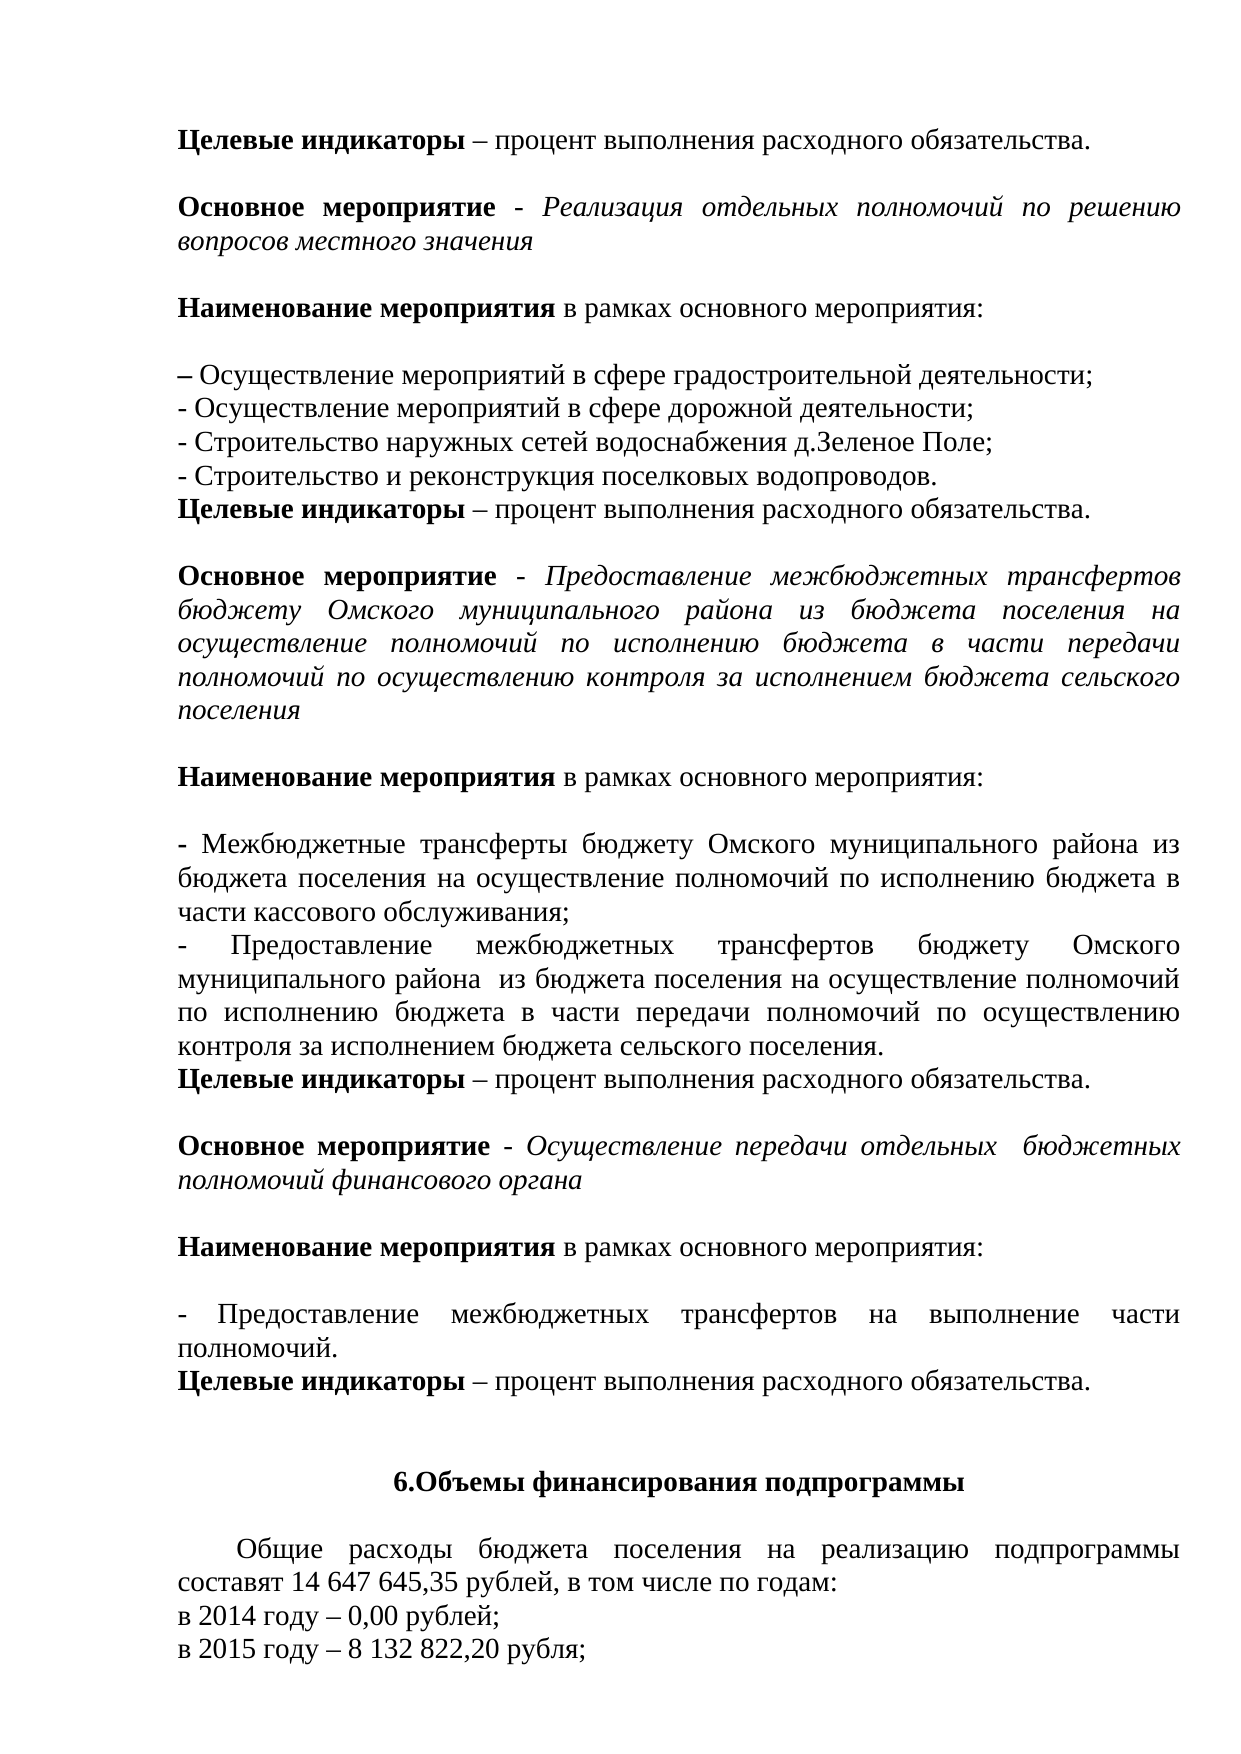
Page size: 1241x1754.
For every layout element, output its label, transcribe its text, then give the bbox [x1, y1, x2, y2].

text - Строительство наружных сетей водоснабжения д.Зеленое Поле; [177, 424, 1181, 458]
text 6.Объемы финансирования подпрограммы [177, 1464, 1181, 1497]
text - Предоставление межбюджетных трансфертов на выполнение части полномочий. [177, 1296, 1181, 1363]
text в 2014 году – 0,00 рублей; [177, 1598, 1181, 1632]
text – Осуществление мероприятий в сфере градостроительной деятельности; [177, 357, 1181, 391]
text Целевые индикаторы – процент выполнения расходного обязательства. [177, 1061, 1181, 1095]
text - Межбюджетные трансферты бюджету Омского муниципального района из бюджета поселения на осуществление полномочий по исполнению бюджета в части кассового обслуживания; [177, 827, 1181, 927]
text в 2015 году – 8 132 822,20 рубля; [177, 1632, 1181, 1665]
text Наименование мероприятия в рамках основного мероприятия: [177, 290, 1181, 323]
text Целевые индикаторы – процент выполнения расходного обязательства. [177, 1363, 1181, 1397]
text Наименование мероприятия в рамках основного мероприятия: [177, 759, 1181, 793]
text Целевые индикаторы – процент выполнения расходного обязательства. [177, 491, 1181, 525]
text Наименование мероприятия в рамках основного мероприятия: [177, 1229, 1181, 1263]
text Основное мероприятие - Осуществление передачи отдельных бюджетных полномочий финансового органа [177, 1128, 1181, 1196]
text Основное мероприятие - Предоставление межбюджетных трансфертов бюджету Омского муниципального района из бюджета поселения на осуществление полномочий по исполнению бюджета в части передачи полномочий по осуществлению контроля за исполнением бюджета сельского поселения [177, 558, 1181, 726]
text Общие расходы бюджета поселения на реализацию подпрограммы составят 14 647 645,35 рублей, в том числе по годам: [177, 1531, 1181, 1598]
text Целевые индикаторы – процент выполнения расходного обязательства. [177, 122, 1181, 156]
text - Осуществление мероприятий в сфере дорожной деятельности; [177, 391, 1181, 424]
text - Строительство и реконструкция поселковых водопроводов. [177, 458, 1181, 491]
text - Предоставление межбюджетных трансфертов бюджету Омского муниципального района из бюджета поселения на осуществление полномочий по исполнению бюджета в части передачи полномочий по осуществлению контроля за исполнением бюджета сельского поселения. [177, 927, 1181, 1061]
text Основное мероприятие - Реализация отдельных полномочий по решению вопросов местного значения [177, 189, 1181, 256]
